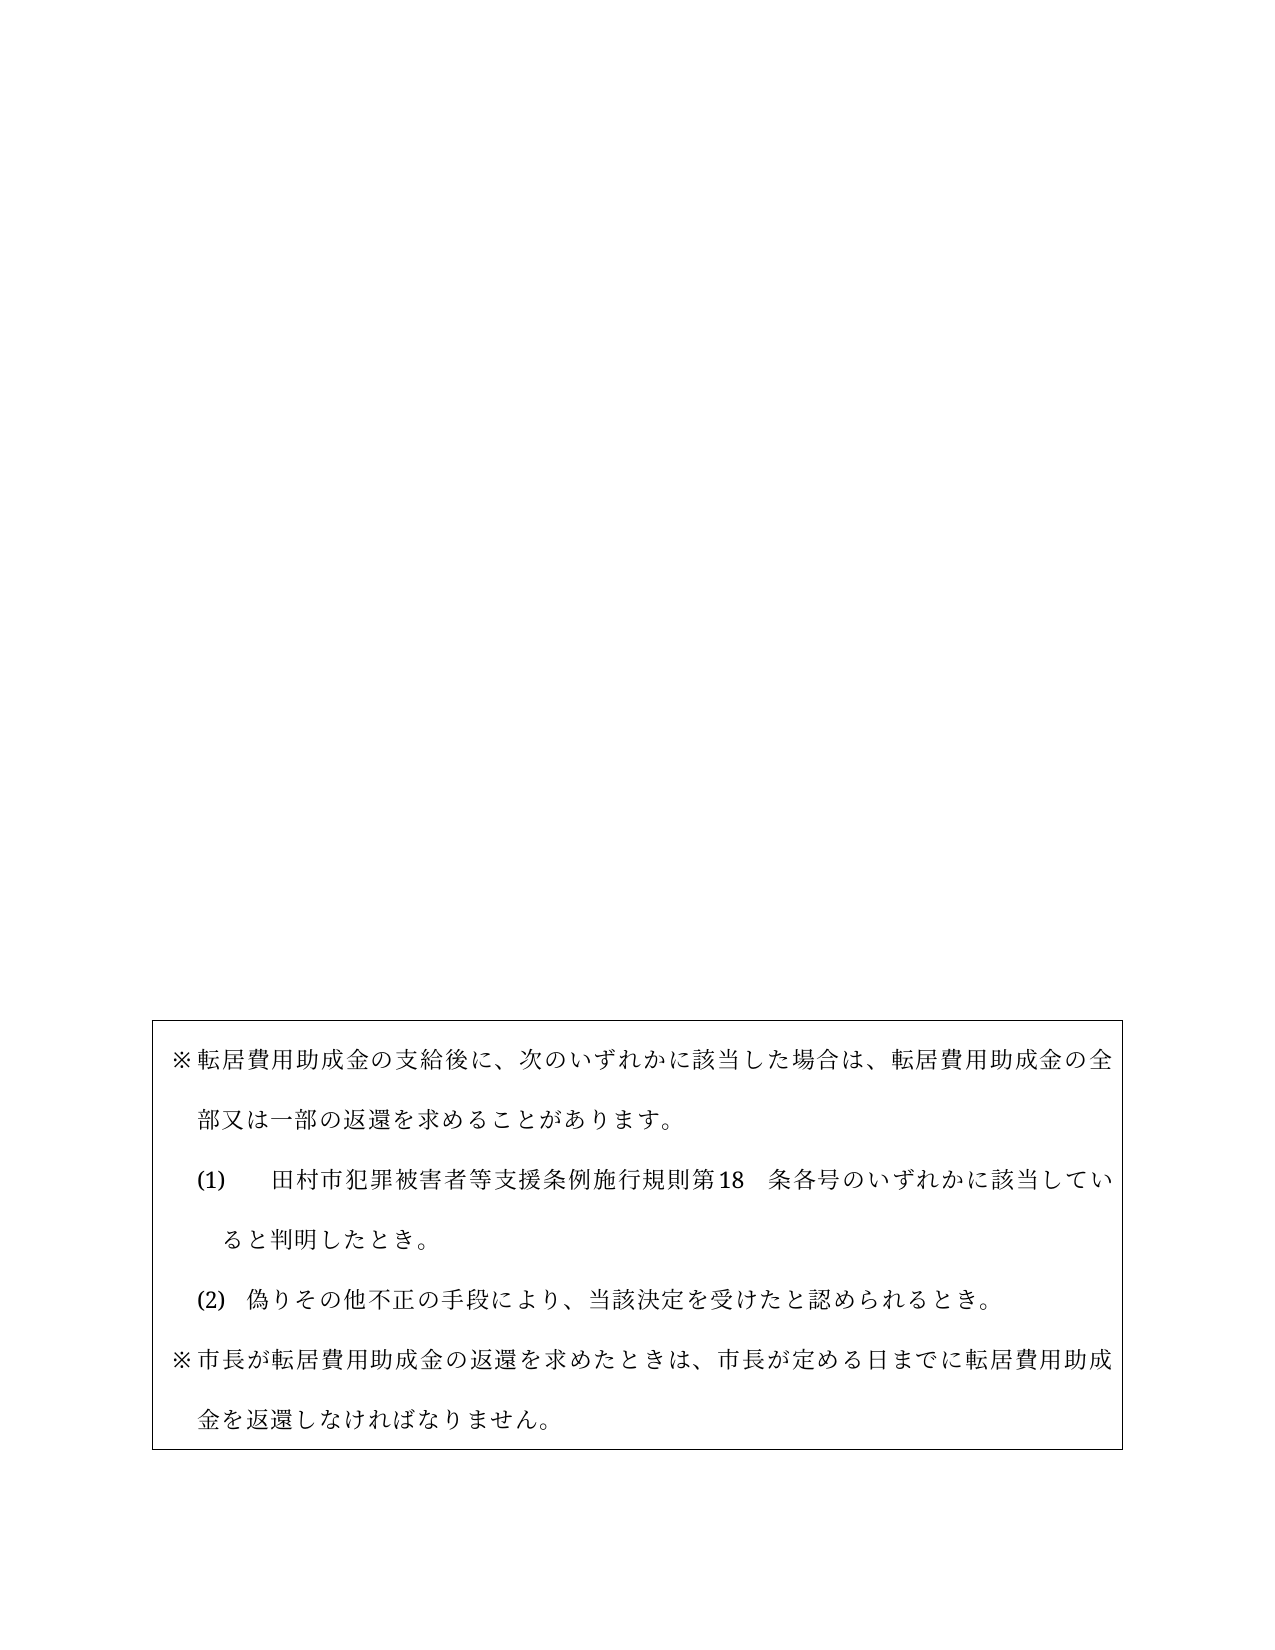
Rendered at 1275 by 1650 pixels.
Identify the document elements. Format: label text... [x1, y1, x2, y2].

table_header ※転居費用助成金の支給後に、次のいずれかに該当した場合は、転居費用助成金の全部又は一部の返還を求めることがあります。 (1) 田村市犯罪被害者等支援条例施行規則第18条各号のいずれかに該当していると判明したとき。 (2) 偽りその他不正の手段により、当該決定を受けたと認められるとき。 ※市長が転居費用助成金の返還を求めたときは、市長が定める日までに転居費用助成金を返還しなければなりません。 [153, 1021, 1122, 1448]
